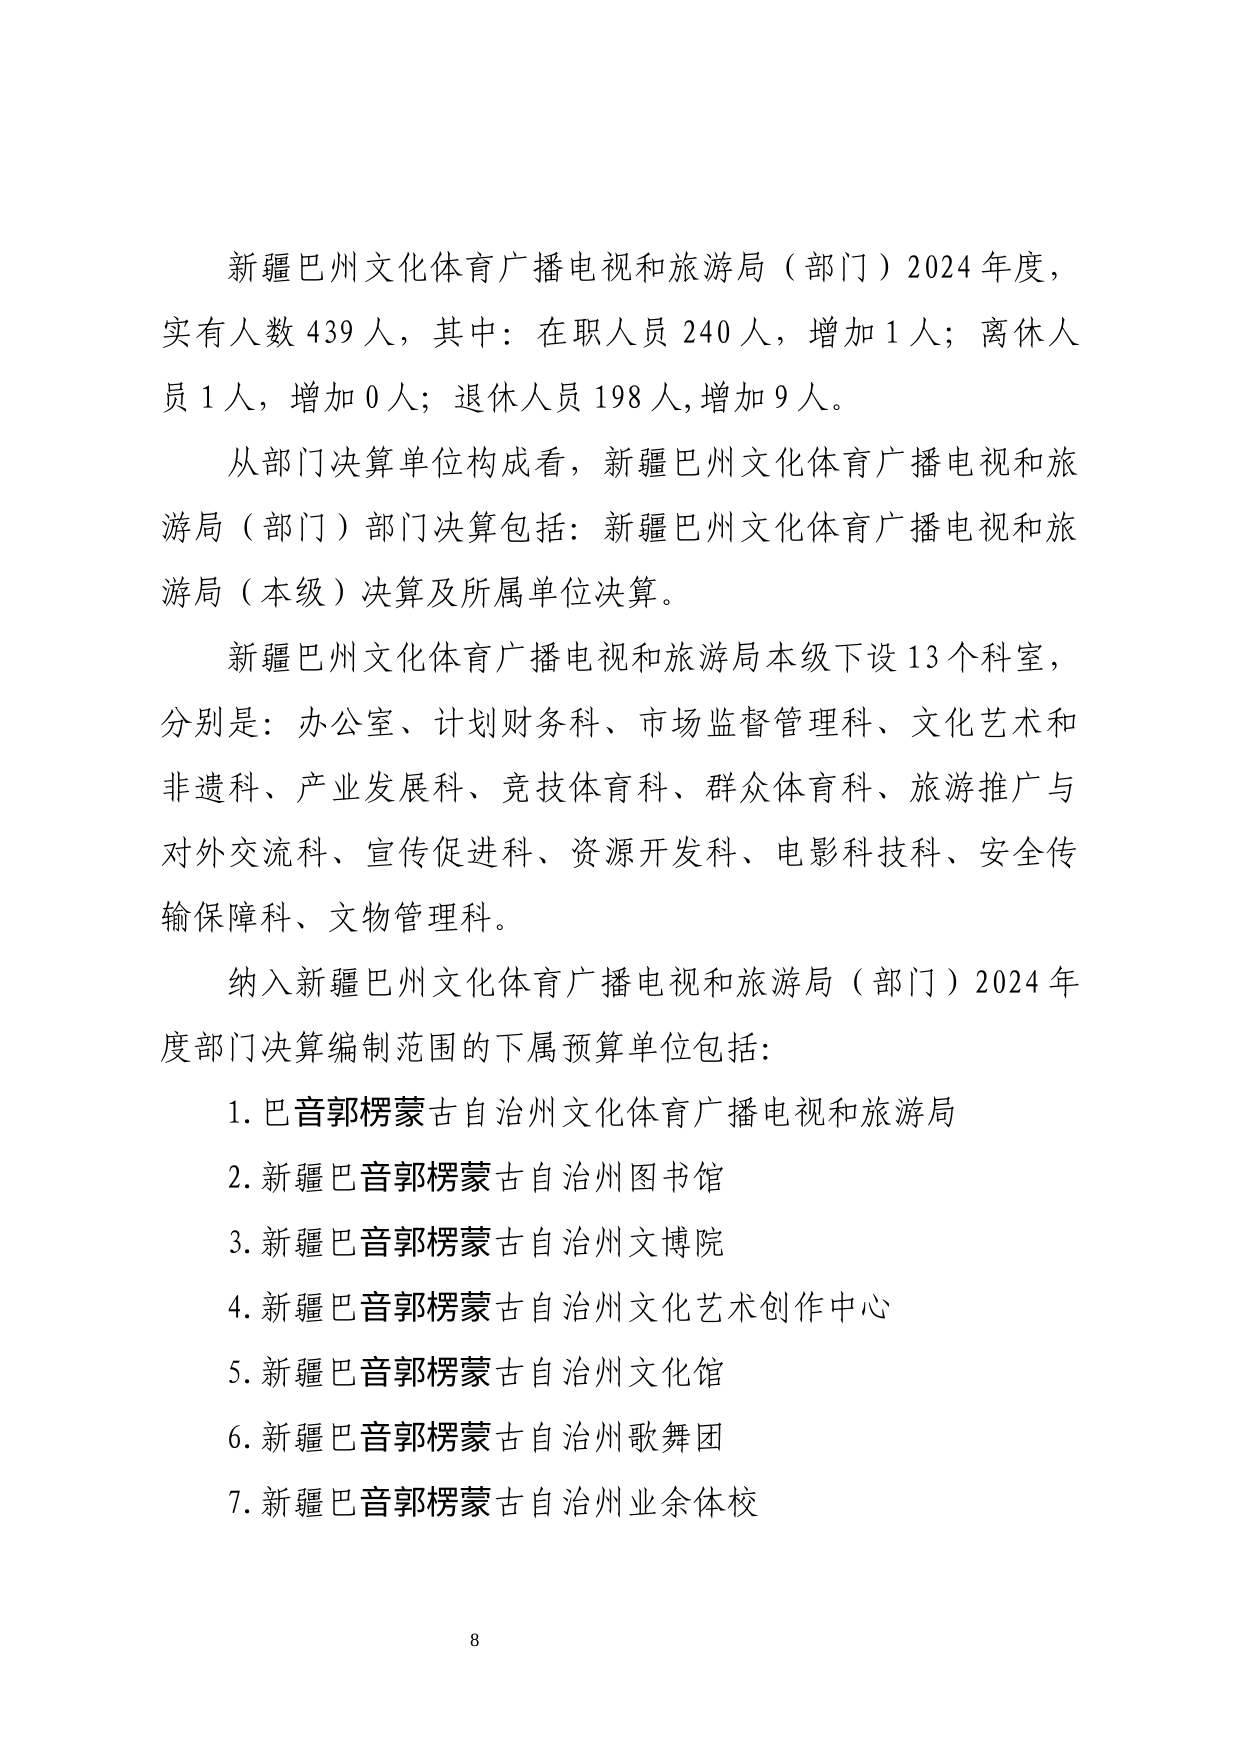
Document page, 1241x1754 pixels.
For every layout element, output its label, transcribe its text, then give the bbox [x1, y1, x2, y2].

text 纳入新疆巴州文化体育广播电视和旅游局（部门）2024年度部门决算编制范围的下属预算单位包括： [159, 948, 1081, 1078]
text 4.新疆巴音郭楞蒙古自治州文化艺术创作中心 [159, 1273, 1081, 1338]
text 2.新疆巴音郭楞蒙古自治州图书馆 [159, 1143, 1081, 1208]
text 3.新疆巴音郭楞蒙古自治州文博院 [159, 1208, 1081, 1273]
text 1.巴音郭楞蒙古自治州文化体育广播电视和旅游局 [159, 1078, 1081, 1143]
text 新疆巴州文化体育广播电视和旅游局本级下设13个科室，分别是：办公室、计划财务科、市场监督管理科、文化艺术和非遗科、产业发展科、竞技体育科、群众体育科、旅游推广与对外交流科、宣传促进科、资源开发科、电影科技科、安全传输保障科、文物管理科。 [159, 623, 1081, 948]
text 5.新疆巴音郭楞蒙古自治州文化馆 [159, 1338, 1081, 1403]
text 6.新疆巴音郭楞蒙古自治州歌舞团 [159, 1403, 1081, 1468]
text 7.新疆巴音郭楞蒙古自治州业余体校 [159, 1468, 1081, 1533]
text 新疆巴州文化体育广播电视和旅游局（部门）2024年度，实有人数439人，其中：在职人员240人，增加1人；离休人员1人，增加0人；退休人员198人,增加9人。 [159, 233, 1081, 428]
text 从部门决算单位构成看，新疆巴州文化体育广播电视和旅游局（部门）部门决算包括：新疆巴州文化体育广播电视和旅游局（本级）决算及所属单位决算。 [159, 428, 1081, 623]
